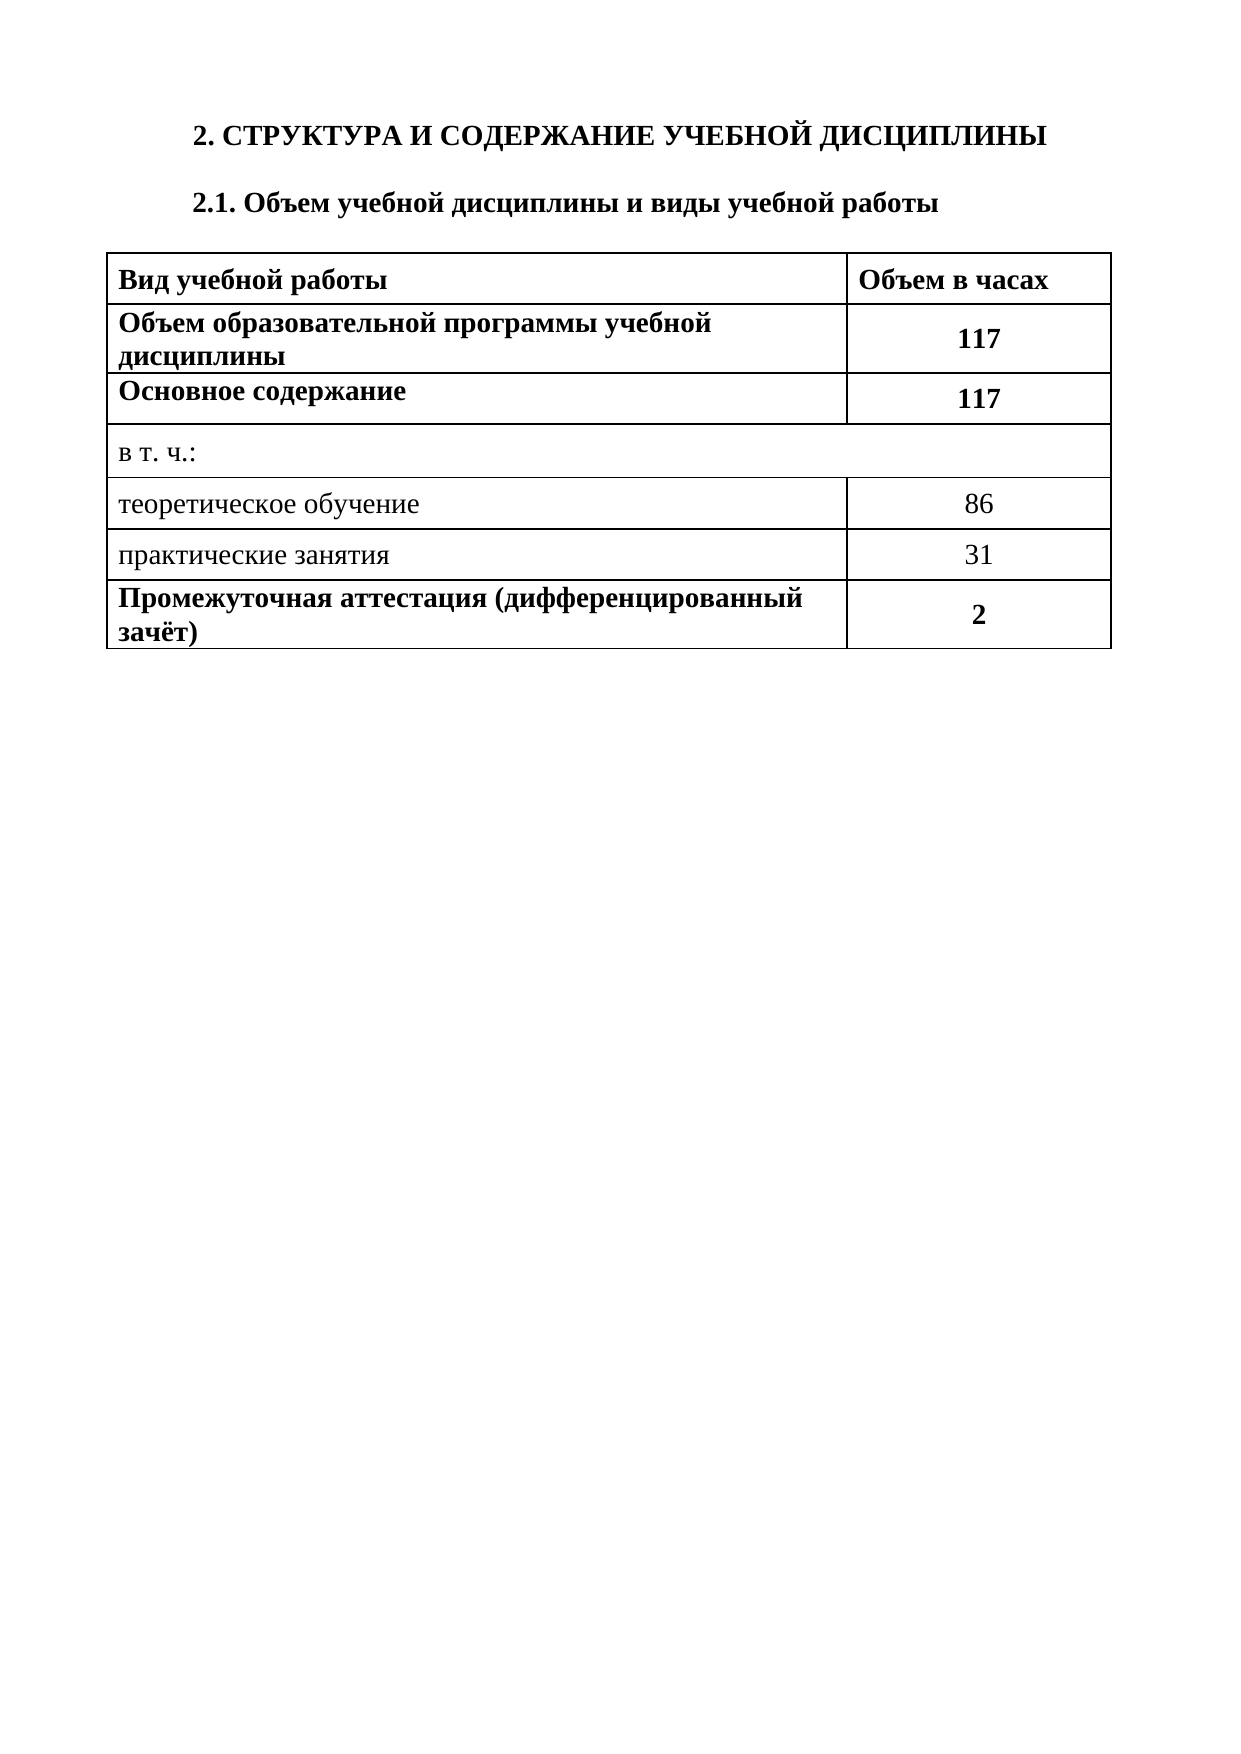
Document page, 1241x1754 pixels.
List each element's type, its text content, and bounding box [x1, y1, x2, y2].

table_cell Промежуточная аттестация (дифференцированный зачёт) [108, 581, 846, 647]
text 2. СТРУКТУРА И СОДЕРЖАНИЕ УЧЕБНОЙ ДИСЦИПЛИНЫ [118, 118, 1122, 152]
table_cell теоретическое обучение [108, 478, 846, 528]
table_cell практические занятия [108, 530, 846, 579]
table_header Объем в часах [848, 254, 1110, 303]
table_cell 86 [848, 478, 1110, 528]
table_cell 31 [848, 530, 1110, 579]
table_cell Объем образовательной программы учебной дисциплины [108, 305, 846, 372]
table_cell в т. ч.: [108, 425, 1110, 477]
table_cell 117 [848, 374, 1110, 423]
table_cell 117 [848, 305, 1110, 372]
table_header Вид учебной работы [108, 254, 846, 303]
table_cell 2 [848, 581, 1110, 647]
table_cell Основное содержание [108, 374, 846, 423]
text 2.1. Объем учебной дисциплины и виды учебной работы [118, 185, 1122, 219]
